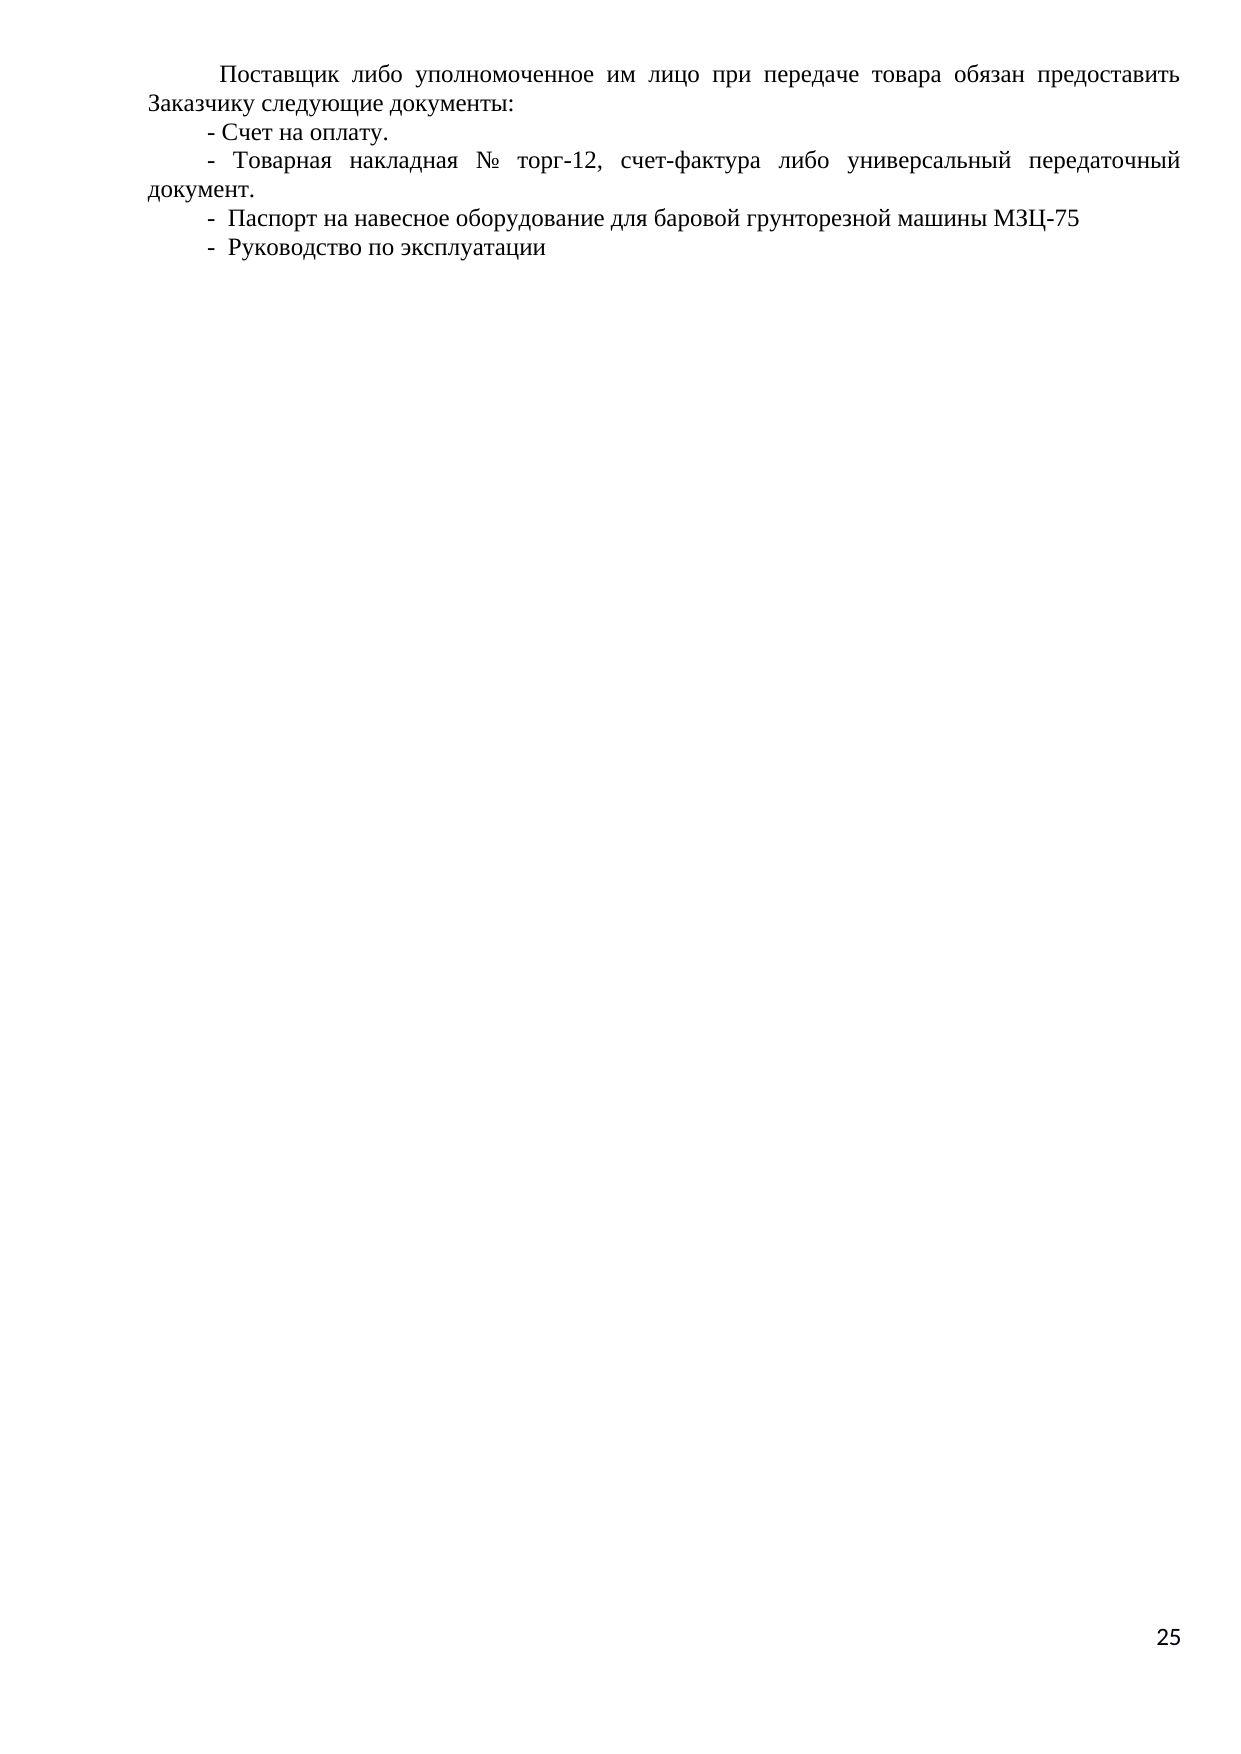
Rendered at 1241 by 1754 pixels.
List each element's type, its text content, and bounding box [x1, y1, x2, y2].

text Поставщик либо уполномоченное им лицо при передаче товара обязан предоставить Заказчику следующие документы: [148, 59, 1181, 117]
text - Паспорт на навесное оборудование для баровой грунторезной машины МЗЦ-75 [148, 203, 1181, 232]
text - Счет на оплату. [148, 117, 1181, 145]
text - Товарная накладная № торг-12, счет-фактура либо универсальный передаточный документ. [148, 145, 1181, 203]
text - Руководство по эксплуатации [148, 232, 1181, 260]
